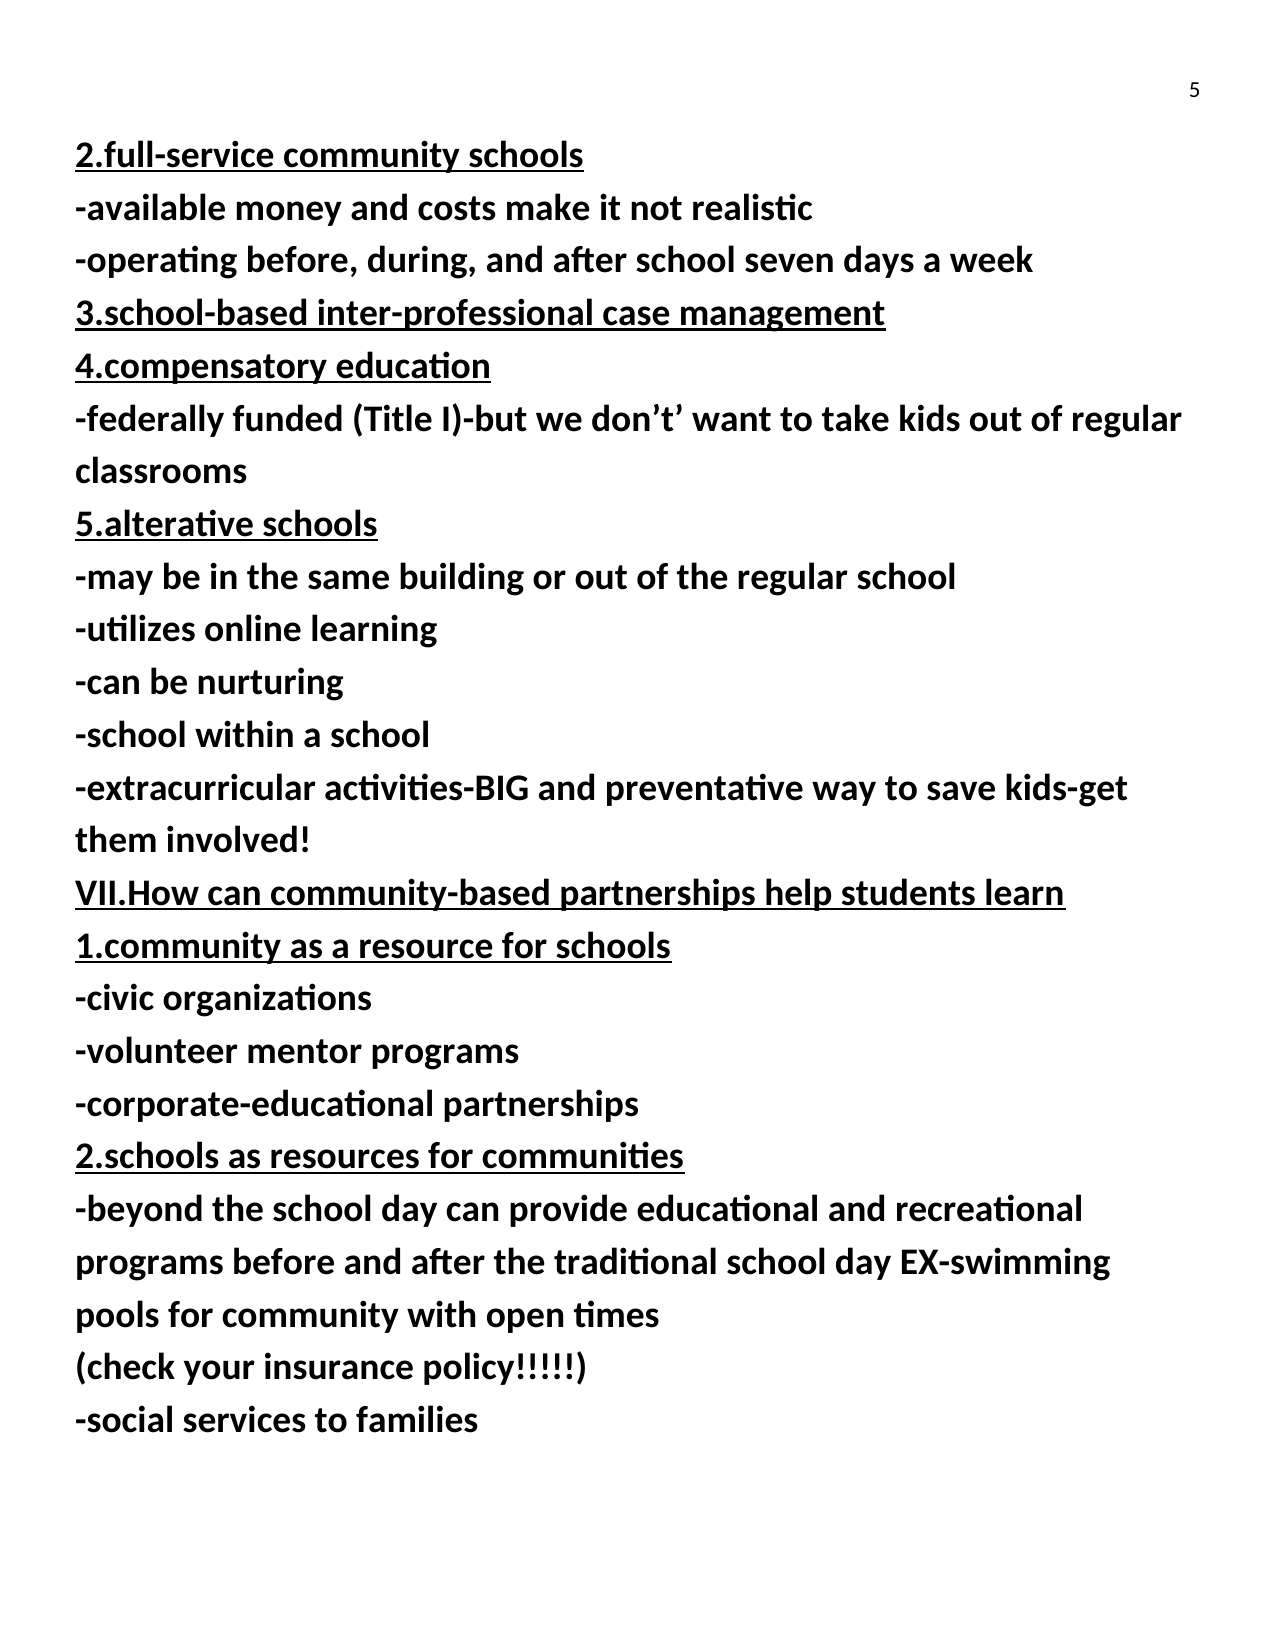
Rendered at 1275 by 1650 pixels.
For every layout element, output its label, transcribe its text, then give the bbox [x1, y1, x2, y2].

text (check your insurance policy!!!!!) [75, 1343, 1200, 1389]
text -federally funded (Title I)-but we don’t’ want to take kids out of regular classrooms [75, 394, 1200, 493]
text -extracurricular activities-BIG and preventative way to save kids-get them involved! [75, 763, 1200, 862]
text 1.community as a resource for schools [75, 922, 1200, 967]
text 2.full-service community schools [75, 131, 1200, 177]
text -utilizes online learning [75, 605, 1200, 651]
text -operating before, during, and after school seven days a week [75, 236, 1200, 282]
text -can be nurturing [75, 658, 1200, 704]
text 2.schools as resources for communities [75, 1132, 1200, 1178]
text -school within a school [75, 711, 1200, 757]
text -social services to families [75, 1396, 1200, 1442]
text -may be in the same building or out of the regular school [75, 553, 1200, 598]
text -beyond the school day can provide educational and recreational programs before and after the traditional school day EX-swimming pools for community with open times [75, 1185, 1200, 1336]
text VII.How can community-based partnerships help students learn [75, 869, 1200, 915]
text -volunteer mentor programs [75, 1027, 1200, 1073]
text -corporate-educational partnerships [75, 1080, 1200, 1126]
text -available money and costs make it not realistic [75, 184, 1200, 229]
text 4.compensatory education [75, 342, 1200, 388]
text 5.alterative schools [75, 500, 1200, 546]
text 3.school-based inter-professional case management [75, 289, 1200, 335]
text -civic organizations [75, 974, 1200, 1020]
